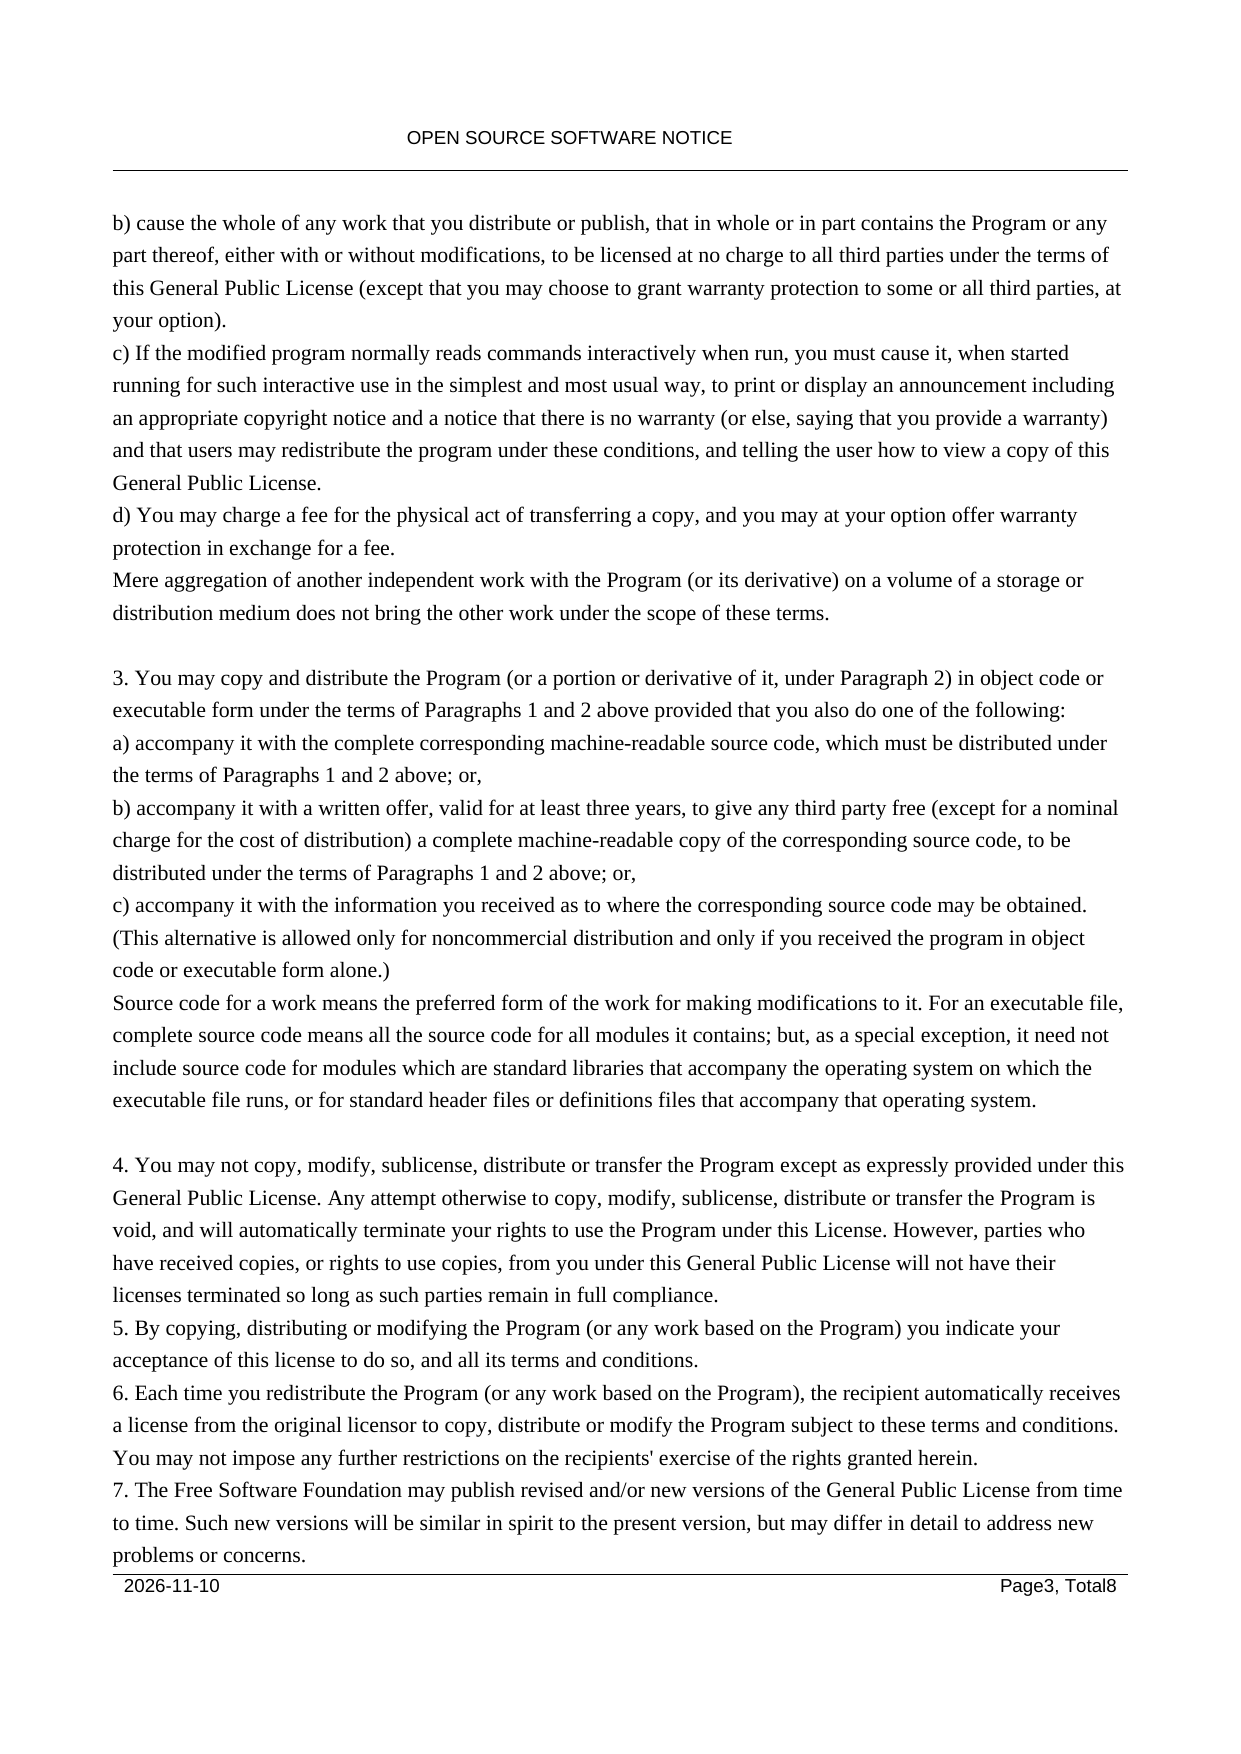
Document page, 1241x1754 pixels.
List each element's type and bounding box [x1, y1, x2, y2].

text [112, 206, 1128, 1571]
